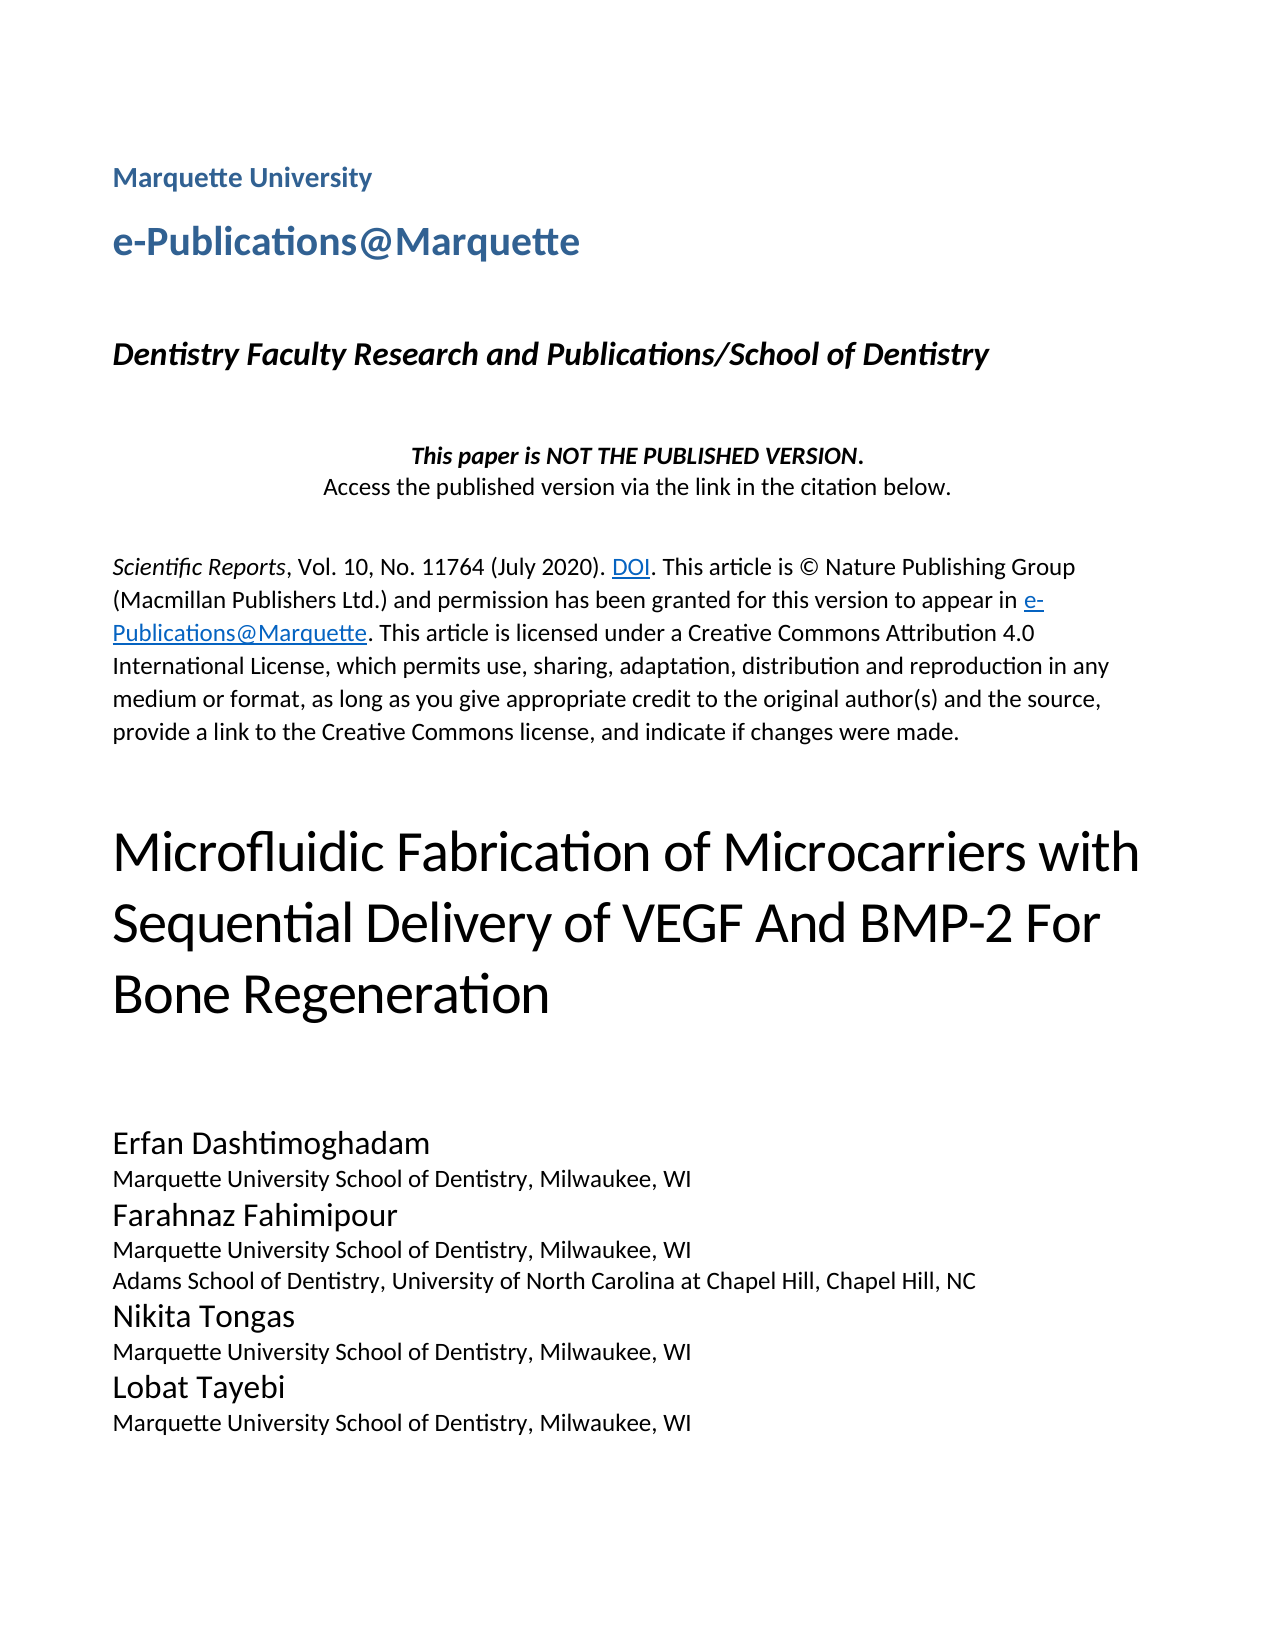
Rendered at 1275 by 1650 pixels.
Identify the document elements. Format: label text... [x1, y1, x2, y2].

text Scientific Reports, Vol. 10, No. 11764 (July 2020). DOI. This article is © Nature Publishing Group (Macmillan Publishers Ltd.) and permission has been granted for this version to appear in e-Publications@Marquette. This article is licensed under a Creative Commons Attribution 4.0 International License, which permits use, sharing, adaptation, distribution and reproduction in any medium or format, as long as you give appropriate credit to the original author(s) and the source, provide a link to the Creative Commons license, and indicate if changes were made. [112, 551, 1162, 746]
title Microfluidic Fabrication of Microcarriers with Sequential Delivery of VEGF And BMP-2 For Bone Regeneration [112, 815, 1162, 1028]
text Adams School of Dentistry, University of North Carolina at Chapel Hill, Chapel Hill, NC [112, 1265, 1162, 1295]
text Dentistry Faculty Research and Publications/School of Dentistry [112, 333, 1162, 374]
text Marquette University School of Dentistry, Milwaukee, WI [112, 1336, 1162, 1367]
text Access the published version via the link in the citation below. [112, 471, 1162, 501]
text This paper is NOT THE PUBLISHED VERSION. [112, 440, 1162, 471]
text Marquette University School of Dentistry, Milwaukee, WI [112, 1163, 1162, 1193]
text Lobat Tayebi [112, 1367, 1162, 1407]
text Farahnaz Fahimipour [112, 1193, 1162, 1234]
text Nikita Tongas [112, 1295, 1162, 1336]
text Erfan Dashtimoghadam [112, 1122, 1162, 1163]
text e-Publications@Marquette [112, 214, 1162, 265]
text Marquette University School of Dentistry, Milwaukee, WI [112, 1407, 1162, 1438]
text Marquette University [112, 159, 1162, 195]
text Marquette University School of Dentistry, Milwaukee, WI [112, 1234, 1162, 1265]
